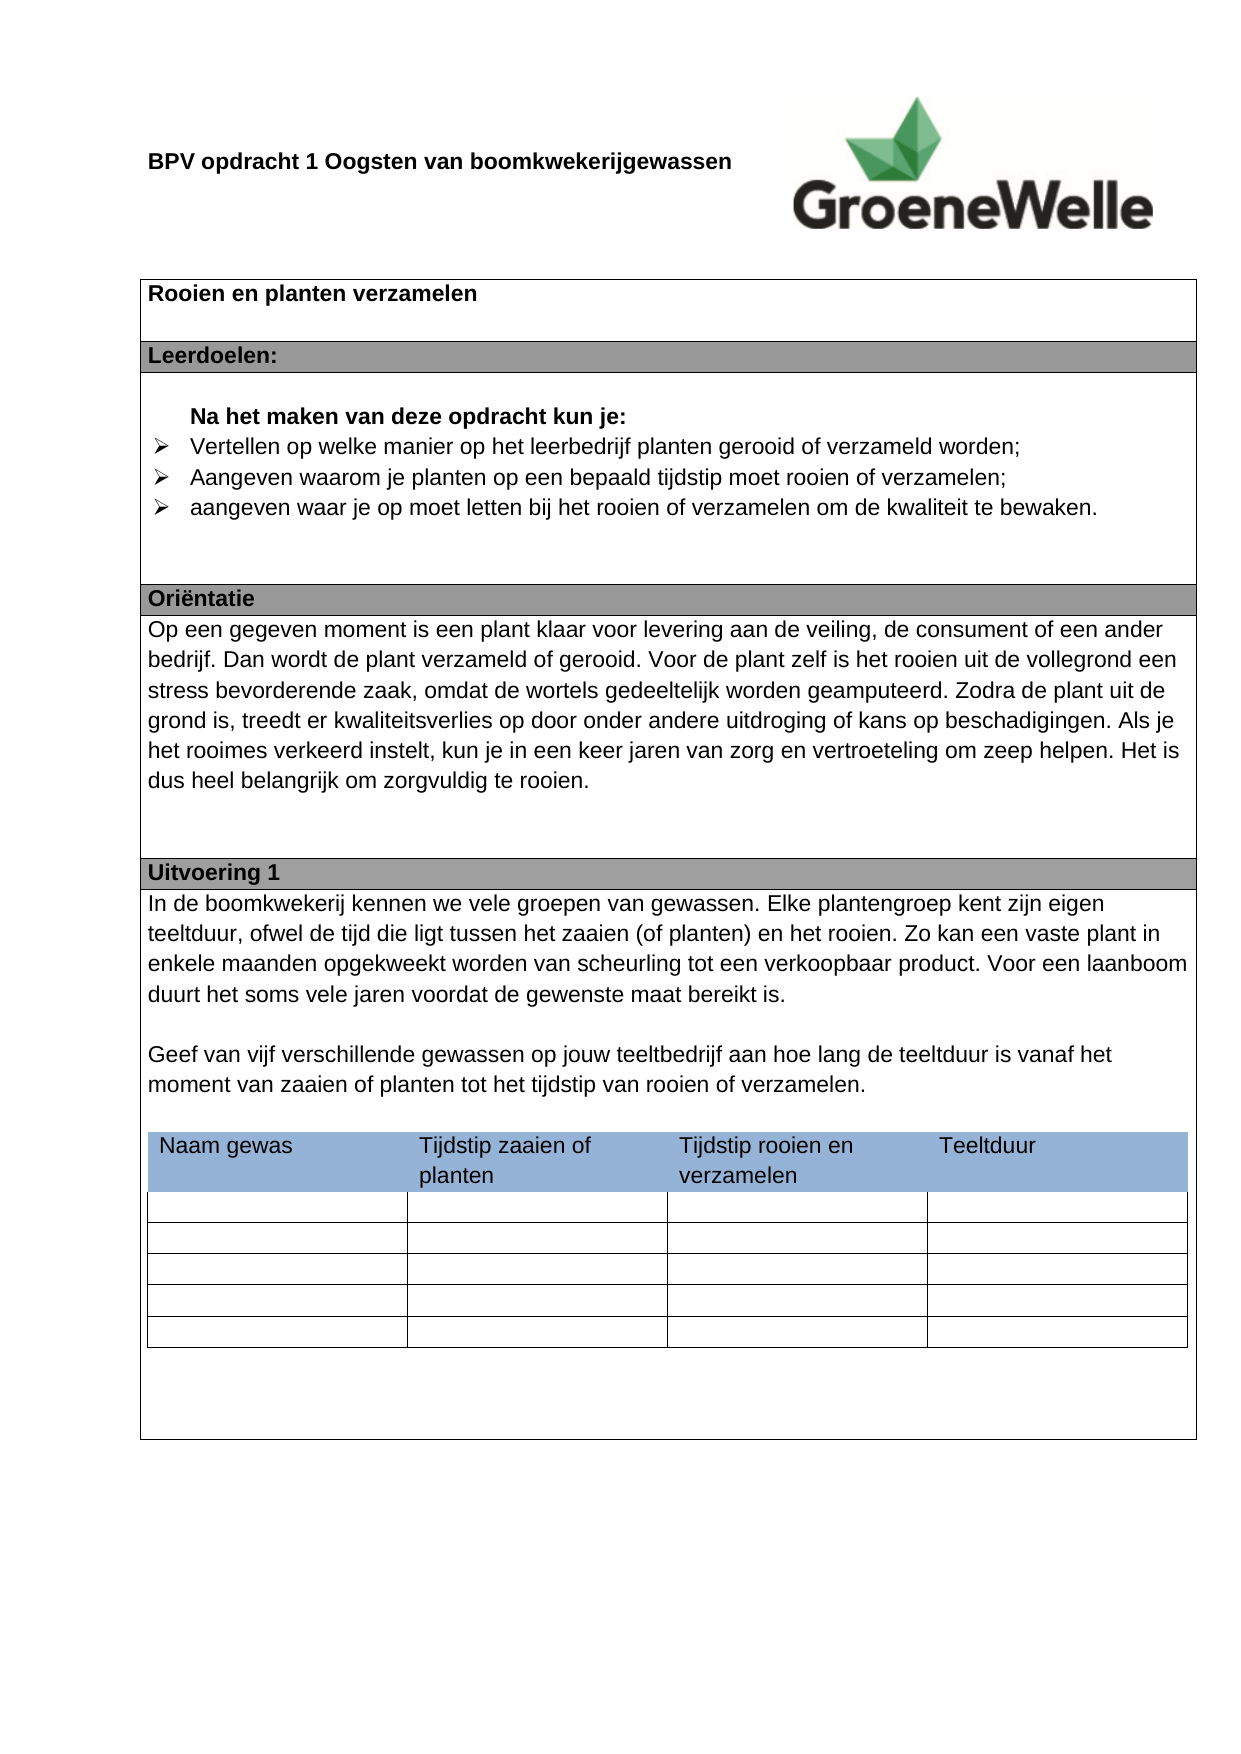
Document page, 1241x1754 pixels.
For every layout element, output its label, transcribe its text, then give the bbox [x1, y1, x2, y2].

table_cell Op een gegeven moment is een plant klaar voor levering aan de veiling, de consument of een ander bedrijf. Dan wordt de plant verzameld of gerooid. Voor de plant zelf is het rooien uit de vollegrond een stress bevorderende zaak, omdat de wortels gedeeltelijk worden geamputeerd. Zodra de plant uit de grond is, treedt er kwaliteitsverlies op door onder andere uitdroging of kans op beschadigingen. Als je het rooimes verkeerd instelt, kun je in een keer jaren van zorg en vertroeteling om zeep helpen. Het is dus heel belangrijk om zorgvuldig te rooien. [141, 616, 1196, 858]
text BPV opdracht 1 Oogsten van boomkwekerijgewassen [148, 148, 1093, 174]
table_cell Na het maken van deze opdracht kun je: Vertellen op welke manier op het leerbedrijf planten gerooid of verzameld worden; Aangeven waarom je planten op een bepaald tijdstip moet rooien of verzamelen; aangeven waar je op moet letten bij het rooien of verzamelen om de kwaliteit te bewaken. [141, 373, 1196, 584]
table_cell Oriëntatie [141, 585, 1196, 615]
table_cell Leerdoelen: [141, 342, 1196, 372]
table_cell Uitvoering 1 [141, 859, 1196, 889]
table_cell In de boomkwekerij kennen we vele groepen van gewassen. Elke plantengroep kent zijn eigen teeltduur, ofwel de tijd die ligt tussen het zaaien (of planten) en het rooien. Zo kan een vaste plant in enkele maanden opgekweekt worden van scheurling tot een verkoopbaar product. Voor een laanboom duurt het soms vele jaren voordat de gewenste maat bereikt is. Geef van vijf verschillende gewassen op jouw teeltbedrijf aan hoe lang de teeltduur is vanaf het moment van zaaien of planten tot het tijdstip van rooien of verzamelen. [141, 890, 1196, 1438]
picture [786, 82, 1168, 239]
table_header Rooien en planten verzamelen [141, 280, 1196, 341]
